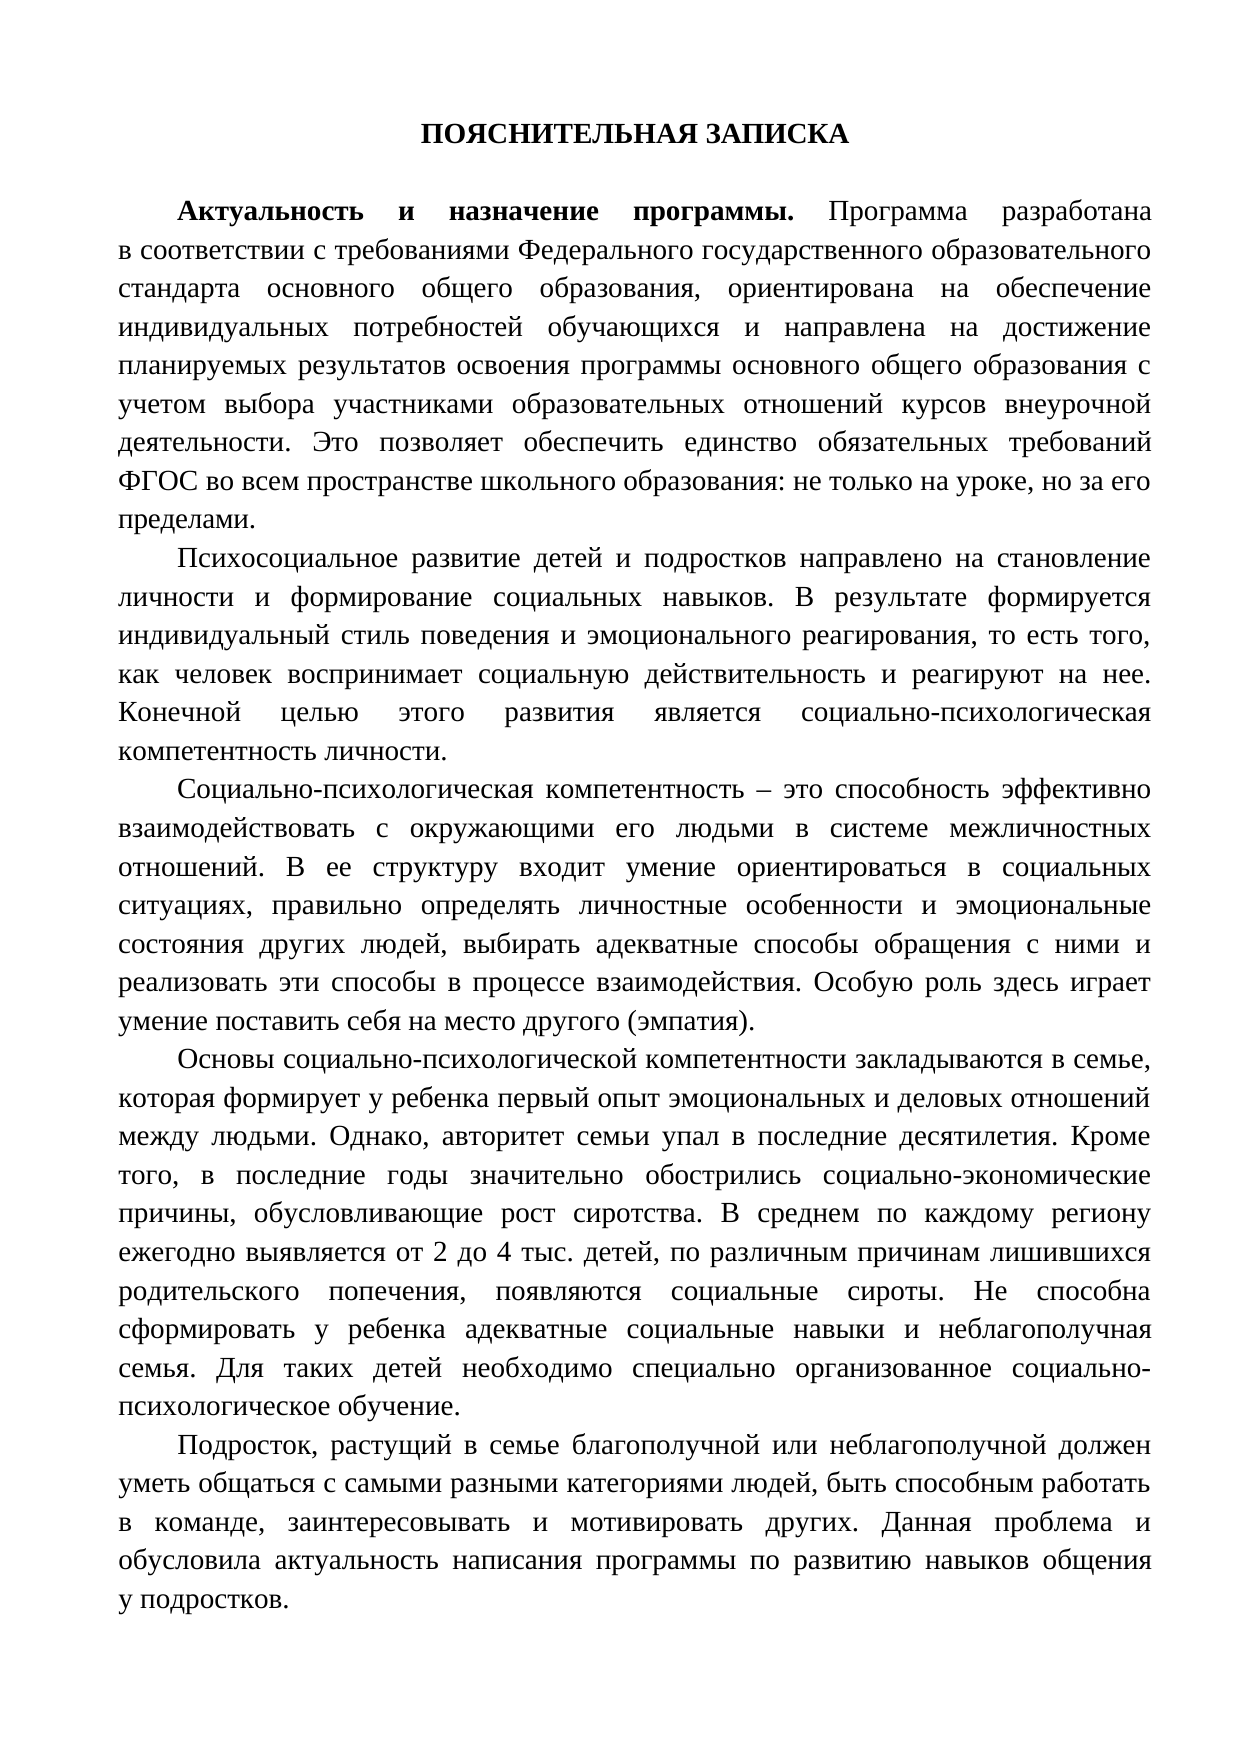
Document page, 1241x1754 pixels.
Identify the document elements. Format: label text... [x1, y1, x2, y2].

text Социально-психологическая компетентность – это способность эффективно взаимодействовать с окружающими его людьми в системе межличностных отношений. В ее структуру входит умение ориентироваться в социальных ситуациях, правильно определять личностные особенности и эмоциональные состояния других людей, выбирать адекватные способы обращения с ними и реализовать эти способы в процессе взаимодействия. Особую роль здесь играет умение поставить себя на место другого (эмпатия). [118, 772, 1152, 1036]
subtitle ПОЯСНИТЕЛЬНАЯ ЗАПИСКА [118, 116, 1152, 149]
text Основы социально-психологической компетентности закладываются в семье, которая формирует у ребенка первый опыт эмоциональных и деловых отношений между людьми. Однако, авторитет семьи упал в последние десятилетия. Кроме того, в последние годы значительно обострились социально-экономические причины, обусловливающие рост сиротства. В среднем по каждому региону ежегодно выявляется от 2 до 4 тыс. детей, по различным причинам лишившихся родительского попечения, появляются социальные сироты. Не способна сформировать у ребенка адекватные социальные навыки и неблагополучная семья. Для таких детей необходимо специально организованное социально- психологическое обучение. [118, 1041, 1152, 1422]
text Подросток, растущий в семье благополучной или неблагополучной должен уметь общаться с самыми разными категориями людей, быть способным работать в команде, заинтересовывать и мотивировать других. Данная проблема и обусловила актуальность написания программы по развитию навыков общения у подростков. [118, 1427, 1152, 1614]
text Актуальность и назначение программы. Программа разработана в соответствии с требованиями Федерального государственного образовательного стандарта основного общего образования, ориентирована на обеспечение индивидуальных потребностей обучающихся и направлена на достижение планируемых результатов освоения программы основного общего образования с учетом выбора участниками образовательных отношений курсов внеурочной деятельности. Это позволяет обеспечить единство обязательных требований ФГОС во всем пространстве школьного образования: не только на уроке, но за его пределами. [118, 193, 1152, 535]
text Психосоциальное развитие детей и подростков направлено на становление личности и формирование социальных навыков. В результате формируется индивидуальный стиль поведения и эмоционального реагирования, то есть того, как человек воспринимает социальную действительность и реагируют на нее. Конечной целью этого развития является социально-психологическая компетентность личности. [118, 540, 1152, 767]
